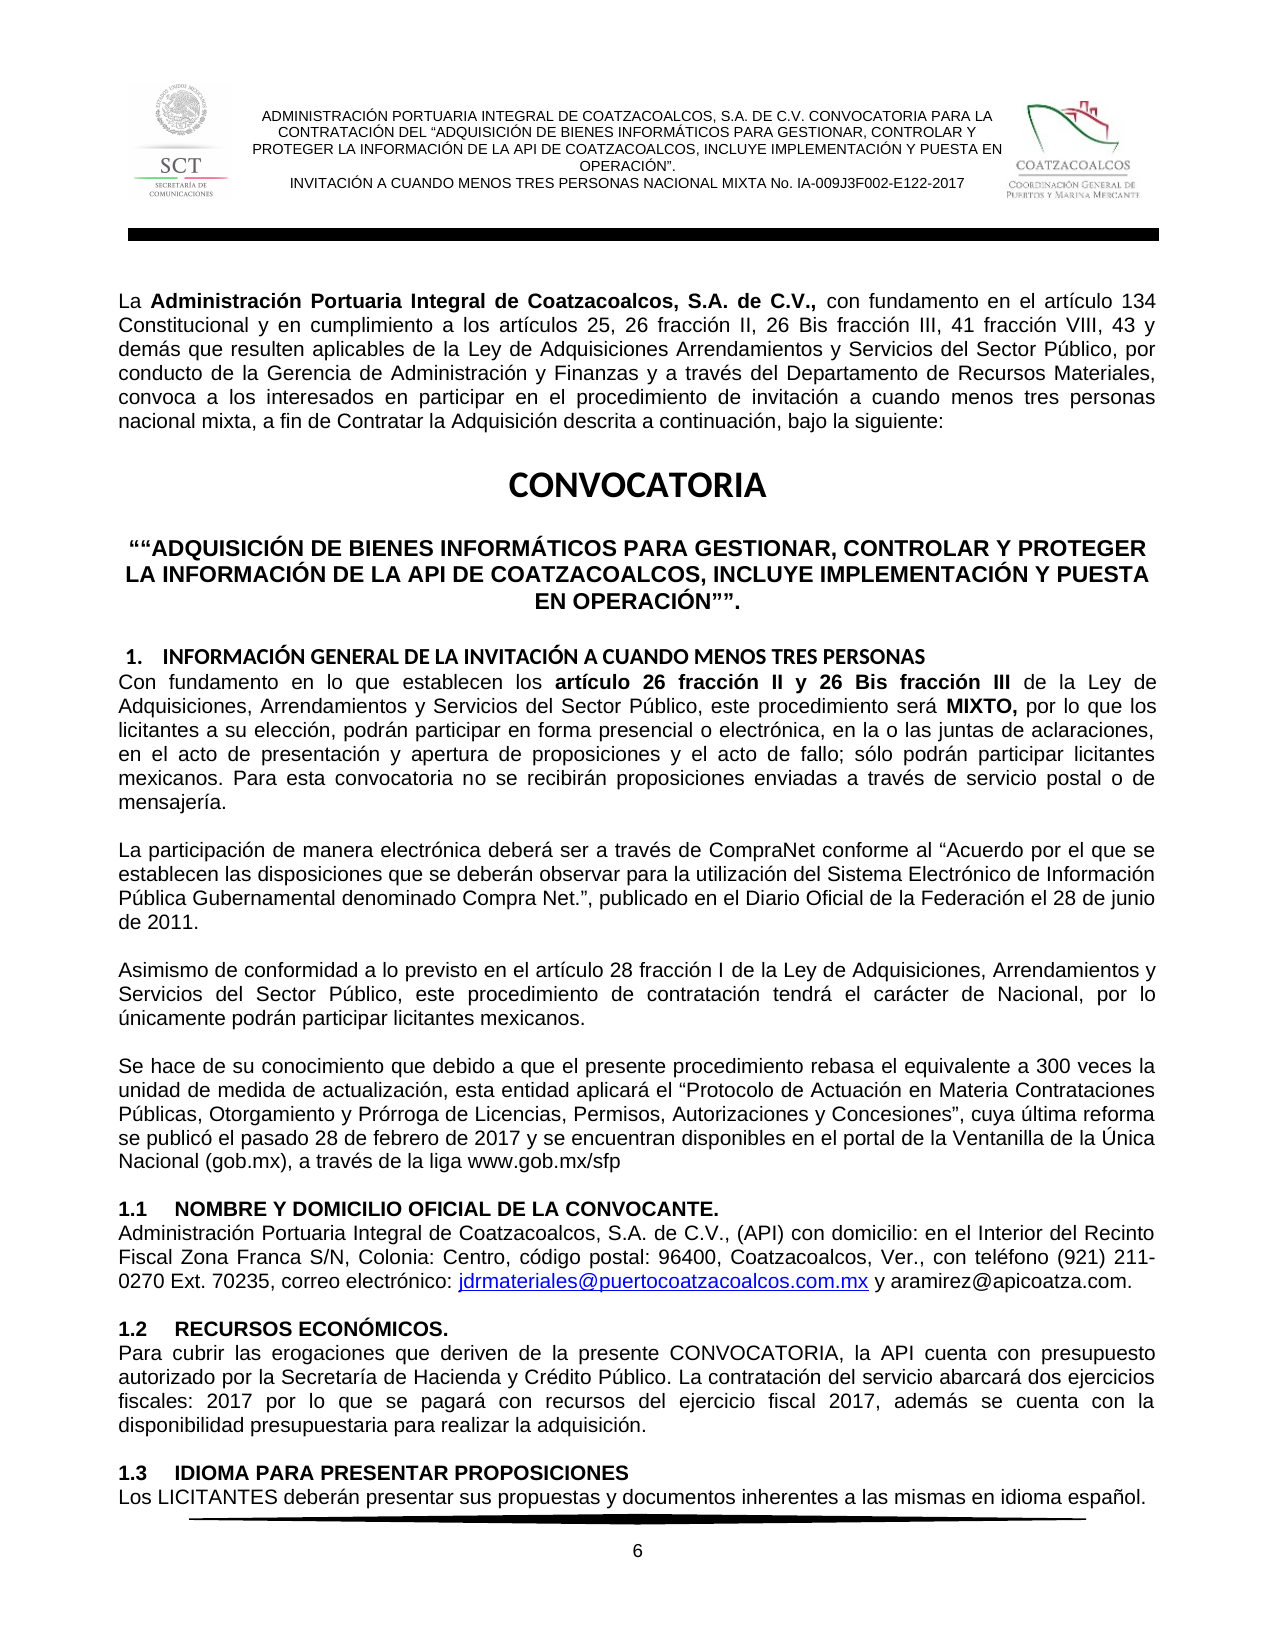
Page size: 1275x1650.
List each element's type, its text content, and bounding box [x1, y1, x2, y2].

text Se hace de su conocimiento que debido a que el presente procedimiento rebasa el equivalente a 300 veces la unidad de medida de actualización, esta entidad aplicará el “Protocolo de Actuación en Materia Contrataciones Públicas, Otorgamiento y Prórroga de Licencias, Permisos, Autorizaciones y Concesiones”, cuya última reforma se publicó el pasado 28 de febrero de 2017 y se encuentran disponibles en el portal de la Ventanilla de la Única Nacional (gob.mx), a través de la liga www.gob.mx/sfp [118, 1053, 1157, 1173]
text ““ADQUISICIÓN DE BIENES INFORMÁTICOS PARA GESTIONAR, CONTROLAR Y PROTEGER LA INFORMACIÓN DE LA API DE COATZACOALCOS, INCLUYE IMPLEMENTACIÓN Y PUESTA EN OPERACIÓN””. [118, 535, 1157, 614]
list INFORMACIÓN GENERAL DE LA INVITACIÓN A CUANDO MENOS TRES PERSONAS [125, 642, 1157, 670]
text La Administración Portuaria Integral de Coatzacoalcos, S.A. de C.V., con fundamento en el artículo 134 Constitucional y en cumplimiento a los artículos 25, 26 fracción II, 26 Bis fracción III, 41 fracción VIII, 43 y demás que resulten aplicables de la Ley de Adquisiciones Arrendamientos y Servicios del Sector Público, por conducto de la Gerencia de Administración y Finanzas y a través del Departamento de Recursos Materiales, convoca a los interesados en participar en el procedimiento de invitación a cuando menos tres personas nacional mixta, a fin de Contratar la Adquisición descrita a continuación, bajo la siguiente: [118, 289, 1157, 433]
text Administración Portuaria Integral de Coatzacoalcos, S.A. de C.V., (API) con domicilio: en el Interior del Recinto Fiscal Zona Franca S/N, Colonia: Centro, código postal: 96400, Coatzacoalcos, Ver., con teléfono (921) 211-0270 Ext. 70235, correo electrónico: jdrmateriales@puertocoatzacoalcos.com.mx y aramirez@apicoatza.com. [118, 1221, 1157, 1293]
text CONVOCATORIA [118, 461, 1157, 507]
text Los LICITANTES deberán presentar sus propuestas y documentos inherentes a las mismas en idioma español. [118, 1485, 1157, 1509]
list RECURSOS ECONÓMICOS. [118, 1317, 1157, 1341]
list IDIOMA PARA PRESENTAR PROPOSICIONES [118, 1461, 1157, 1485]
picture [129, 84, 233, 199]
text Para cubrir las erogaciones que deriven de la presente CONVOCATORIA, la API cuenta con presupuesto autorizado por la Secretaría de Hacienda y Crédito Público. La contratación del servicio abarcará dos ejercicios fiscales: 2017 por lo que se pagará con recursos del ejercicio fiscal 2017, además se cuenta con la disponibilidad presupuestaria para realizar la adquisición. [118, 1341, 1157, 1437]
list NOMBRE Y DOMICILIO OFICIAL DE LA CONVOCANTE. [118, 1197, 1157, 1221]
text Asimismo de conformidad a lo previsto en el artículo 28 fracción I de la Ley de Adquisiciones, Arrendamientos y Servicios del Sector Público, este procedimiento de contratación tendrá el carácter de Nacional, por lo únicamente podrán participar licitantes mexicanos. [118, 958, 1157, 1029]
text Con fundamento en lo que establecen los artículo 26 fracción II y 26 Bis fracción III de la Ley de Adquisiciones, Arrendamientos y Servicios del Sector Público, este procedimiento será MIXTO, por lo que los licitantes a su elección, podrán participar en forma presencial o electrónica, en la o las juntas de aclaraciones, en el acto de presentación y apertura de proposiciones y el acto de fallo; sólo podrán participar licitantes mexicanos. Para esta convocatoria no se recibirán proposiciones enviadas a través de servicio postal o de mensajería. [118, 670, 1157, 814]
picture [1006, 101, 1140, 200]
text La participación de manera electrónica deberá ser a través de CompraNet conforme al “Acuerdo por el que se establecen las disposiciones que se deberán observar para la utilización del Sistema Electrónico de Información Pública Gubernamental denominado Compra Net.”, publicado en el Diario Oficial de la Federación el 28 de junio de 2011. [118, 838, 1157, 934]
